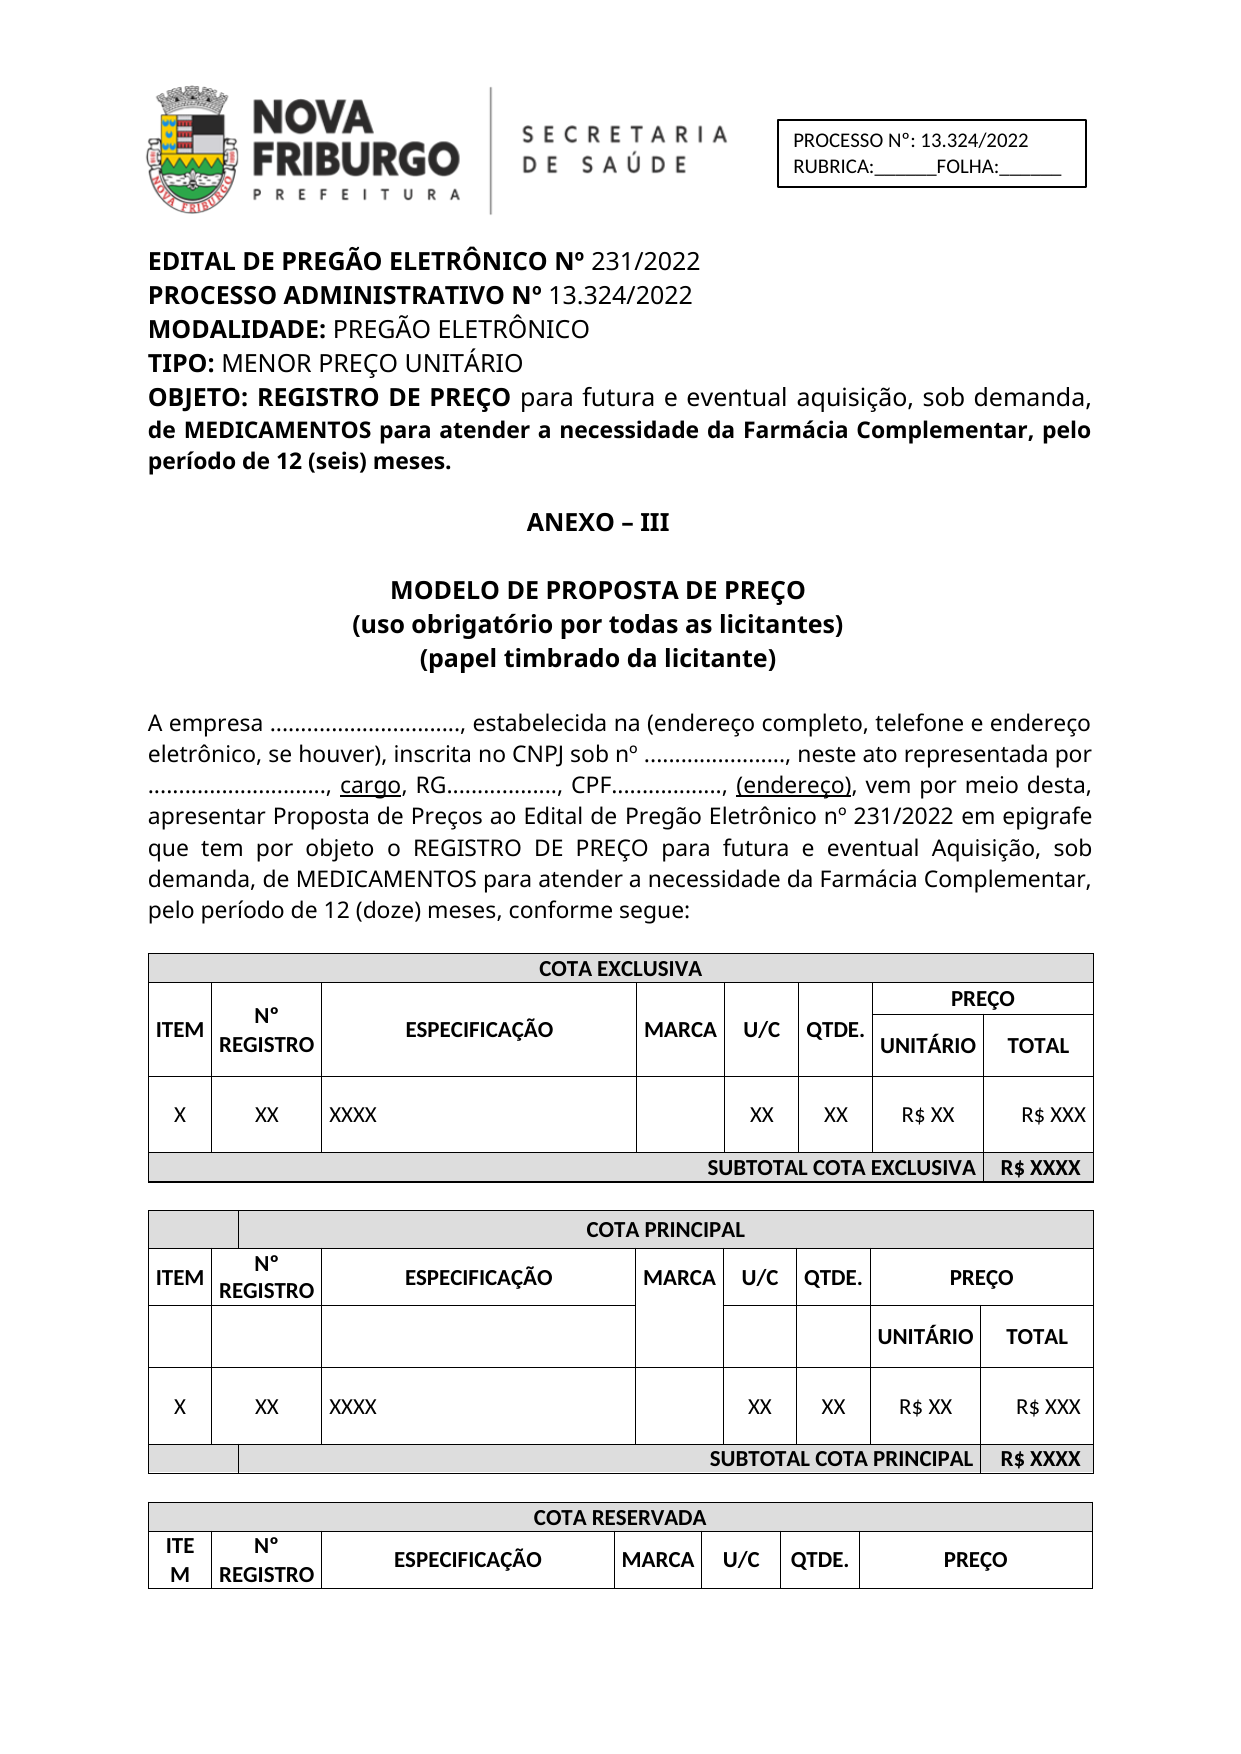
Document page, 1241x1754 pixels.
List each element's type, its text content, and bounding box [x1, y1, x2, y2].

table_cell XX [725, 1077, 798, 1152]
table_cell [797, 1306, 870, 1367]
table_cell XX [212, 1077, 321, 1152]
table_cell [149, 1445, 238, 1472]
table_cell ITEM [149, 983, 211, 1076]
table_cell MARCA [637, 983, 724, 1076]
table_cell PREÇO [871, 1249, 1093, 1305]
table_cell R$ XX [871, 1368, 980, 1443]
table_cell MARCA [615, 1532, 701, 1588]
text TIPO: MENOR PREÇO UNITÁRIO [148, 346, 1092, 379]
table_cell U/C [725, 983, 798, 1076]
table_cell MARCA [636, 1249, 723, 1305]
table_cell X [149, 1077, 211, 1152]
table_cell ESPECIFICAÇÃO [322, 1532, 614, 1588]
table_cell XX [797, 1368, 870, 1443]
table_header [149, 1211, 238, 1248]
text Modelo de proposta DE PREÇO [103, 573, 1092, 607]
picture [134, 75, 744, 229]
table_header COTA RESERVADA [149, 1503, 1092, 1531]
text OBJETO: REGISTRO DE PREÇO para futura e eventual aquisição, sob demanda, de MEDICAMENTOS para atender a necessidade da Farmácia Complementar, pelo período de 12 (seis) meses. [148, 379, 1092, 476]
table_cell ESPECIFICAÇÃO [322, 983, 636, 1076]
text MODALIDADE: PREGÃO ELETRÔNICO [148, 311, 1092, 346]
table_cell [322, 1306, 635, 1367]
table_cell [636, 1368, 723, 1443]
text ANEXO – III [103, 505, 1092, 539]
table_cell XX [212, 1368, 321, 1443]
table_cell U/C [702, 1532, 780, 1588]
table_cell ITEM [149, 1532, 211, 1588]
table_header COTA EXCLUSIVA [149, 954, 1093, 982]
table_cell QTDE. [799, 983, 872, 1076]
table_cell [637, 1077, 724, 1152]
table_cell ITEM [149, 1249, 211, 1305]
table_cell R$ XXXX [984, 1153, 1093, 1181]
text PROCESSO ADMINISTRATIVO Nº 13.324/2022 [148, 277, 1092, 311]
table_cell PREÇO [873, 983, 1093, 1013]
text EDITAL DE PREGÃO ELETRÔNICO Nº 231/2022 [148, 243, 1092, 277]
table_cell U/C [724, 1249, 796, 1305]
table_cell PREÇO [860, 1532, 1092, 1588]
table_cell [212, 1306, 321, 1367]
table_cell QTDE. [797, 1249, 870, 1305]
table_cell UNITÁRIO [873, 1015, 983, 1076]
table_cell XXXX [322, 1368, 635, 1443]
table_cell SUBTOTAL COTA PRINCIPAL [239, 1445, 980, 1472]
table_cell R$ XXXX [981, 1445, 1093, 1472]
table_cell R$ XXX [984, 1077, 1093, 1152]
text (uso obrigatório por todas as licitantes) [103, 607, 1092, 641]
text (papel timbrado da licitante) [103, 641, 1092, 675]
table_cell XX [799, 1077, 872, 1152]
table_cell R$ XX [873, 1077, 983, 1152]
table_cell UNITÁRIO [871, 1306, 980, 1367]
table_header COTA PRINCIPAL [239, 1211, 1093, 1248]
table_cell QTDE. [781, 1532, 859, 1588]
table_cell ESPECIFICAÇÃO [322, 1249, 635, 1305]
table_cell SUBTOTAL COTA EXCLUSIVA [149, 1153, 983, 1181]
table_cell Nº REGISTRO [212, 983, 321, 1076]
table_cell XXXX [322, 1077, 636, 1152]
list A empresa ..............................., estabelecida na (endereço completo, telefone e endereço eletrônico, se houver), inscrita no CNPJ sob nº ......................., neste ato representada por ............................., cargo, RG.................., CPF.................., (endereço), vem por meio desta, apresentar Proposta de Preços ao Edital de Pregão Eletrônico nº 231/2022 em epigrafe que tem por objeto o REGISTRO DE PREÇO para futura e eventual Aquisição, sob demanda, de MEDICAMENTOS para atender a necessidade da Farmácia Complementar, pelo período de 12 (doze) meses, conforme segue: [148, 706, 1092, 925]
table_cell [636, 1305, 723, 1367]
table_cell R$ XXX [981, 1368, 1093, 1443]
table_cell TOTAL [984, 1015, 1093, 1076]
table_cell TOTAL [981, 1306, 1093, 1367]
table_cell [724, 1306, 796, 1367]
table_cell Nº REGISTRO [212, 1249, 321, 1305]
table_cell Nº REGISTRO [212, 1532, 321, 1588]
table_cell X [149, 1368, 211, 1443]
table_cell XX [724, 1368, 796, 1443]
table_cell [149, 1306, 211, 1367]
